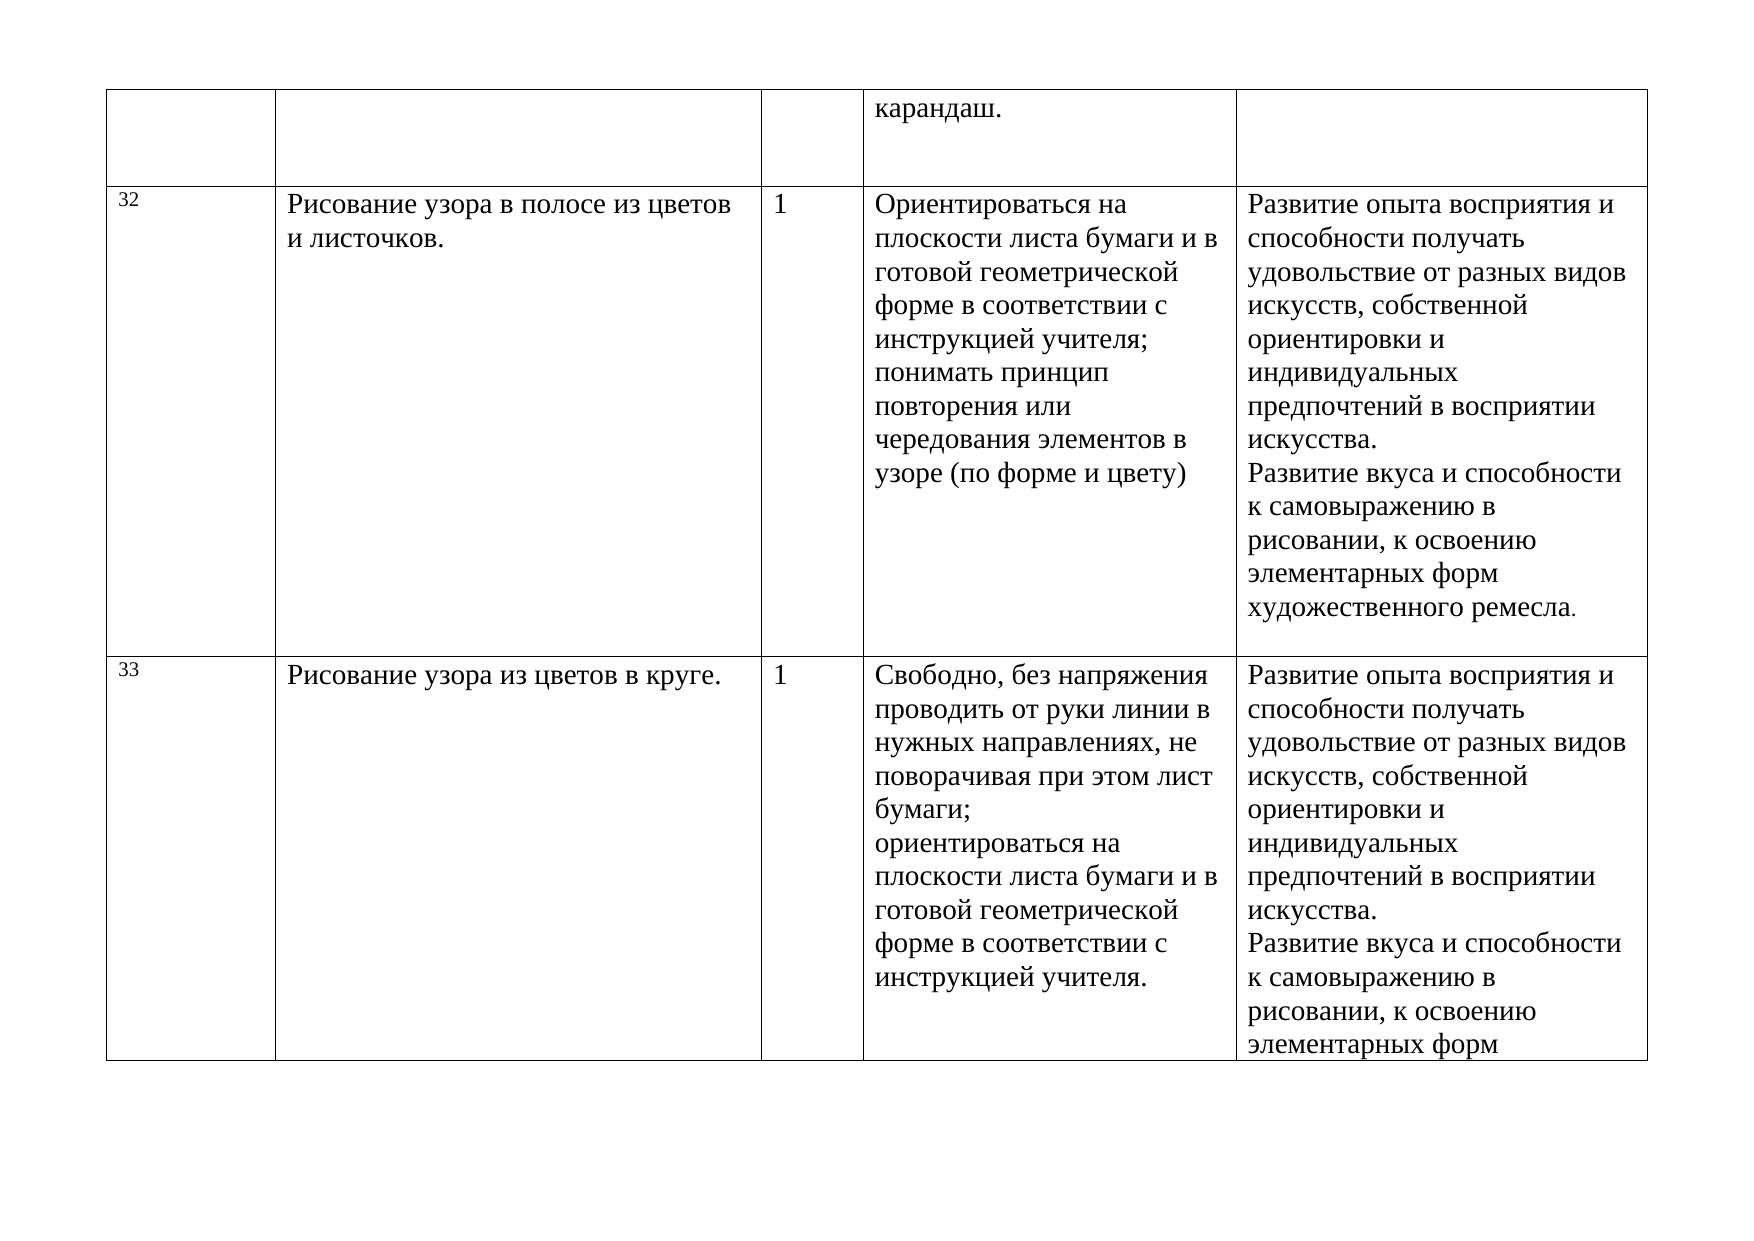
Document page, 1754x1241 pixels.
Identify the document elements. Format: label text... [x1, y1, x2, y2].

table_cell 31 [107, 90, 275, 186]
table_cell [864, 90, 1236, 186]
table_cell 1 [762, 657, 863, 1060]
table_cell Ориентироваться на плоскости листа бумаги и в готовой геометрической форме в соответствии с инструкцией учителя; понимать принцип повторения или чередования элементов в узоре (по форме и цвету) [864, 187, 1236, 656]
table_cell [864, 657, 1236, 1060]
table_cell 32 [107, 187, 275, 656]
table_cell 1 [762, 90, 863, 186]
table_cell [276, 90, 761, 186]
table_cell 1 [762, 187, 863, 656]
table_cell 33 [107, 657, 275, 1060]
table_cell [1237, 90, 1647, 186]
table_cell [1237, 657, 1647, 1060]
table_cell Рисование узора в полосе из цветов и листочков. [276, 187, 761, 656]
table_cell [276, 657, 761, 1060]
